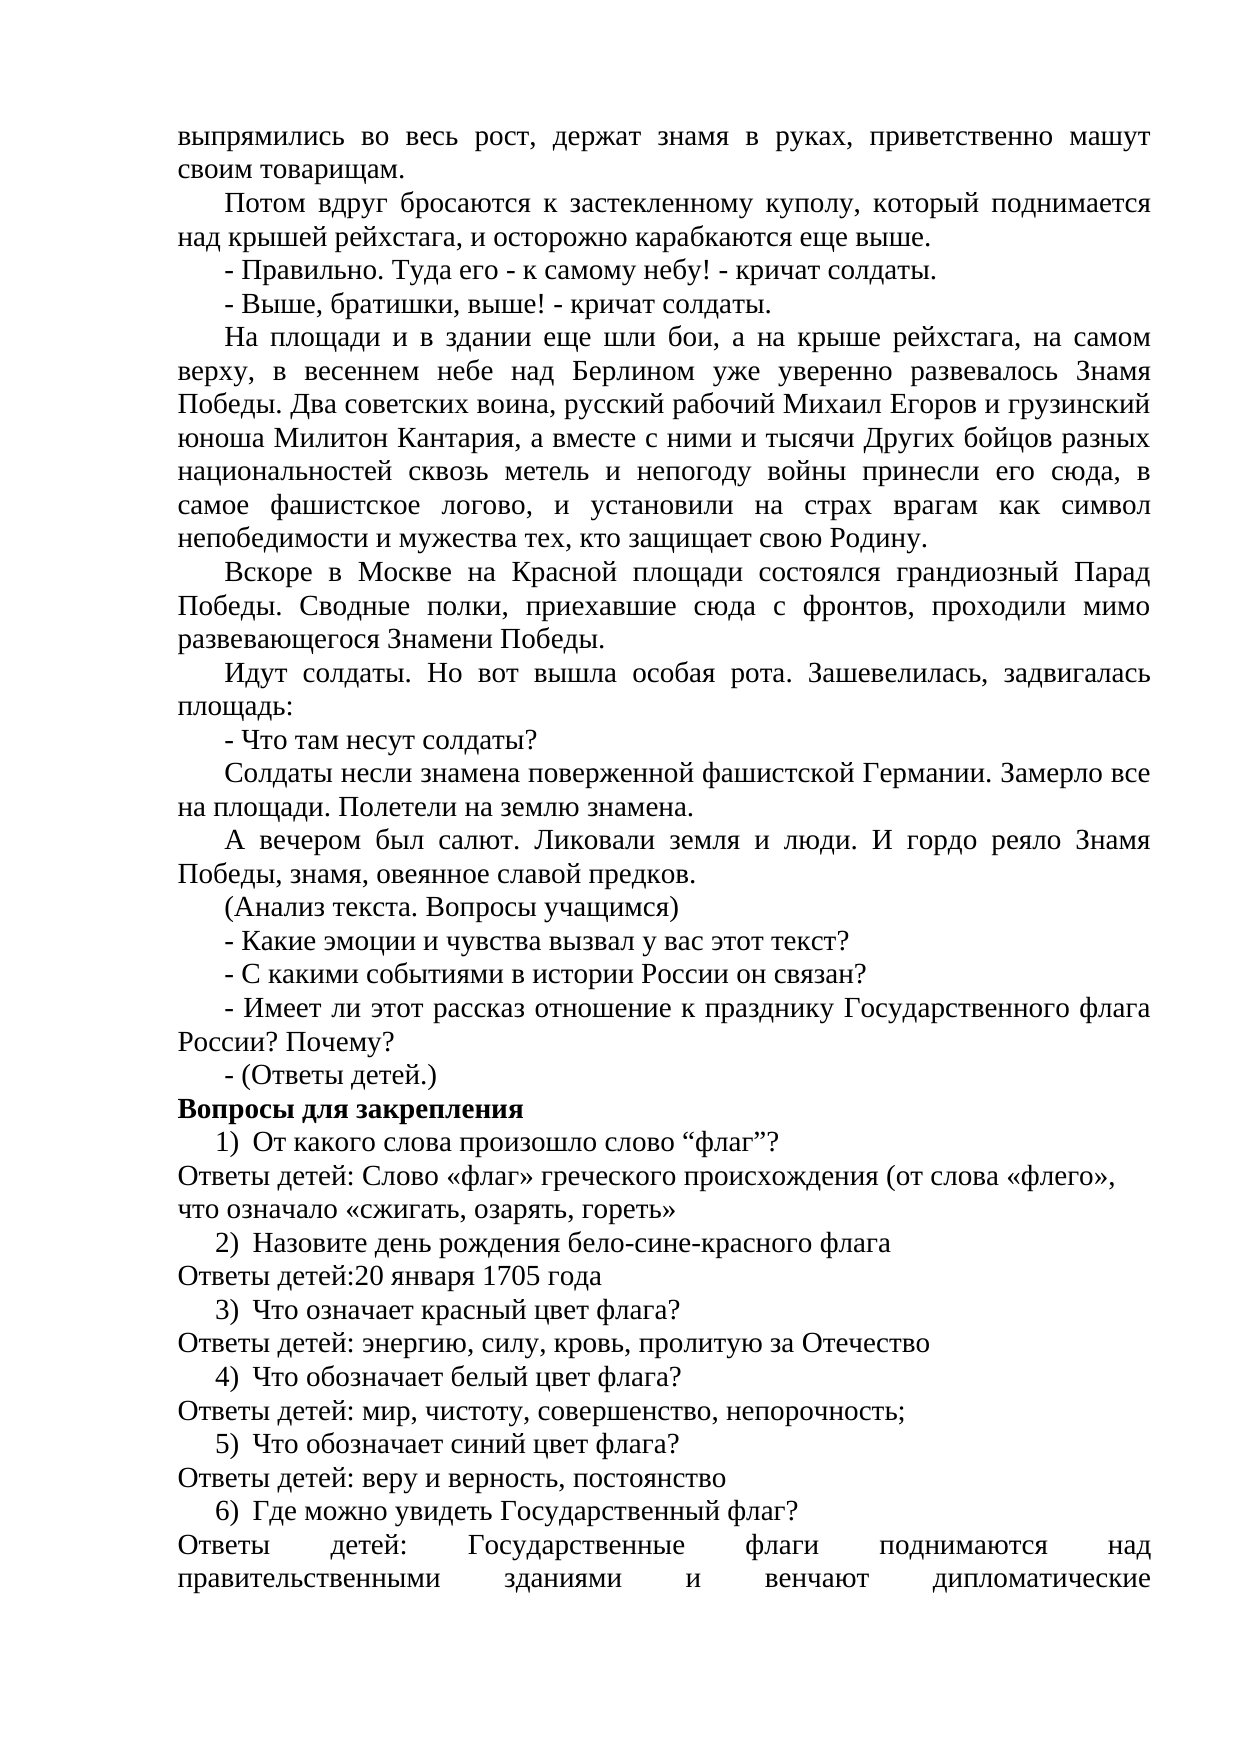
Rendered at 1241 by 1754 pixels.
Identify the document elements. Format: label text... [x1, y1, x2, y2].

text Ответы детей: энергию, силу, кровь, пролитую за Отечество [177, 1326, 1152, 1359]
text Идут солдаты. Но вот вышла особая рота. Зашевелилась, задвигалась площадь: [177, 655, 1152, 722]
text Солдаты несли знамена поверженной фашистской Германии. Замерло все на площади. Полетели на землю знамена. [177, 755, 1152, 822]
list От какого слова произошло слово “флаг”? [215, 1124, 1152, 1158]
text Ответы детей:20 января 1705 года [177, 1258, 1152, 1292]
text - Выше, братишки, выше! - кричат солдаты. [177, 286, 1152, 319]
text Ответы детей: веру и верность, постоянство [177, 1460, 1152, 1493]
list Назовите день рождения бело-сине-красного флага [215, 1225, 1152, 1258]
text - Какие эмоции и чувства вызвал у вас этот текст? [177, 923, 1152, 957]
text - (Ответы детей.) [177, 1057, 1152, 1091]
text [177, 1527, 1152, 1594]
text - Что там несут солдаты? [177, 722, 1152, 755]
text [177, 118, 1152, 185]
list Что обозначает синий цвет флага? [215, 1426, 1152, 1460]
text Потом вдруг бросаются к застекленному куполу, который поднимается над крышей рейхстага, и осторожно карабкаются еще выше. [177, 185, 1152, 252]
text Вскоре в Москве на Красной площади состоялся грандиозный Парад Победы. Сводные полки, приехавшие сюда с фронтов, проходили мимо развевающегося Знамени Победы. [177, 554, 1152, 655]
text - Имеет ли этот рассказ отношение к празднику Государственного флага России? Почему? [177, 990, 1152, 1057]
text Вопросы для закрепления [177, 1091, 1152, 1124]
text (Анализ текста. Вопросы учащимся) [177, 889, 1152, 923]
text Ответы детей: мир, чистоту, совершенство, непорочность; [177, 1393, 1152, 1426]
text Ответы детей: Слово «флаг» греческого происхождения (от слова «флего», что означало «сжигать, озарять, гореть» [177, 1158, 439, 1191]
list Где можно увидеть Государственный флаг? [215, 1493, 1152, 1527]
text - С какими событиями в истории России он связан? [177, 957, 1152, 990]
text На площади и в здании еще шли бои, а на крыше рейхстага, на самом верху, в весеннем небе над Берлином уже уверенно развевалось Знамя Победы. Два советских воина, русский рабочий Михаил Егоров и грузинский юноша Милитон Кантария, а вместе с ними и тысячи Других бойцов разных национальностей сквозь метель и непогоду войны принесли его сюда, в самое фашистское логово, и установили на страх врагам как символ непобедимости и мужества тех, кто защищает свою Родину. [177, 319, 1152, 554]
list Что означает красный цвет флага? [215, 1292, 1152, 1326]
text - Правильно. Туда его - к самому небу! - кричат солдаты. [177, 252, 1152, 286]
list Что обозначает белый цвет флага? [215, 1359, 1152, 1393]
text Ответы детей: Слово «флаг» греческого происхождения (от слова «флего», что означало «сжигать, озарять, гореть» [676, 1158, 1152, 1225]
text А вечером был салют. Ликовали земля и люди. И гордо реяло Знамя Победы, знамя, овеянное славой предков. [177, 822, 1152, 889]
